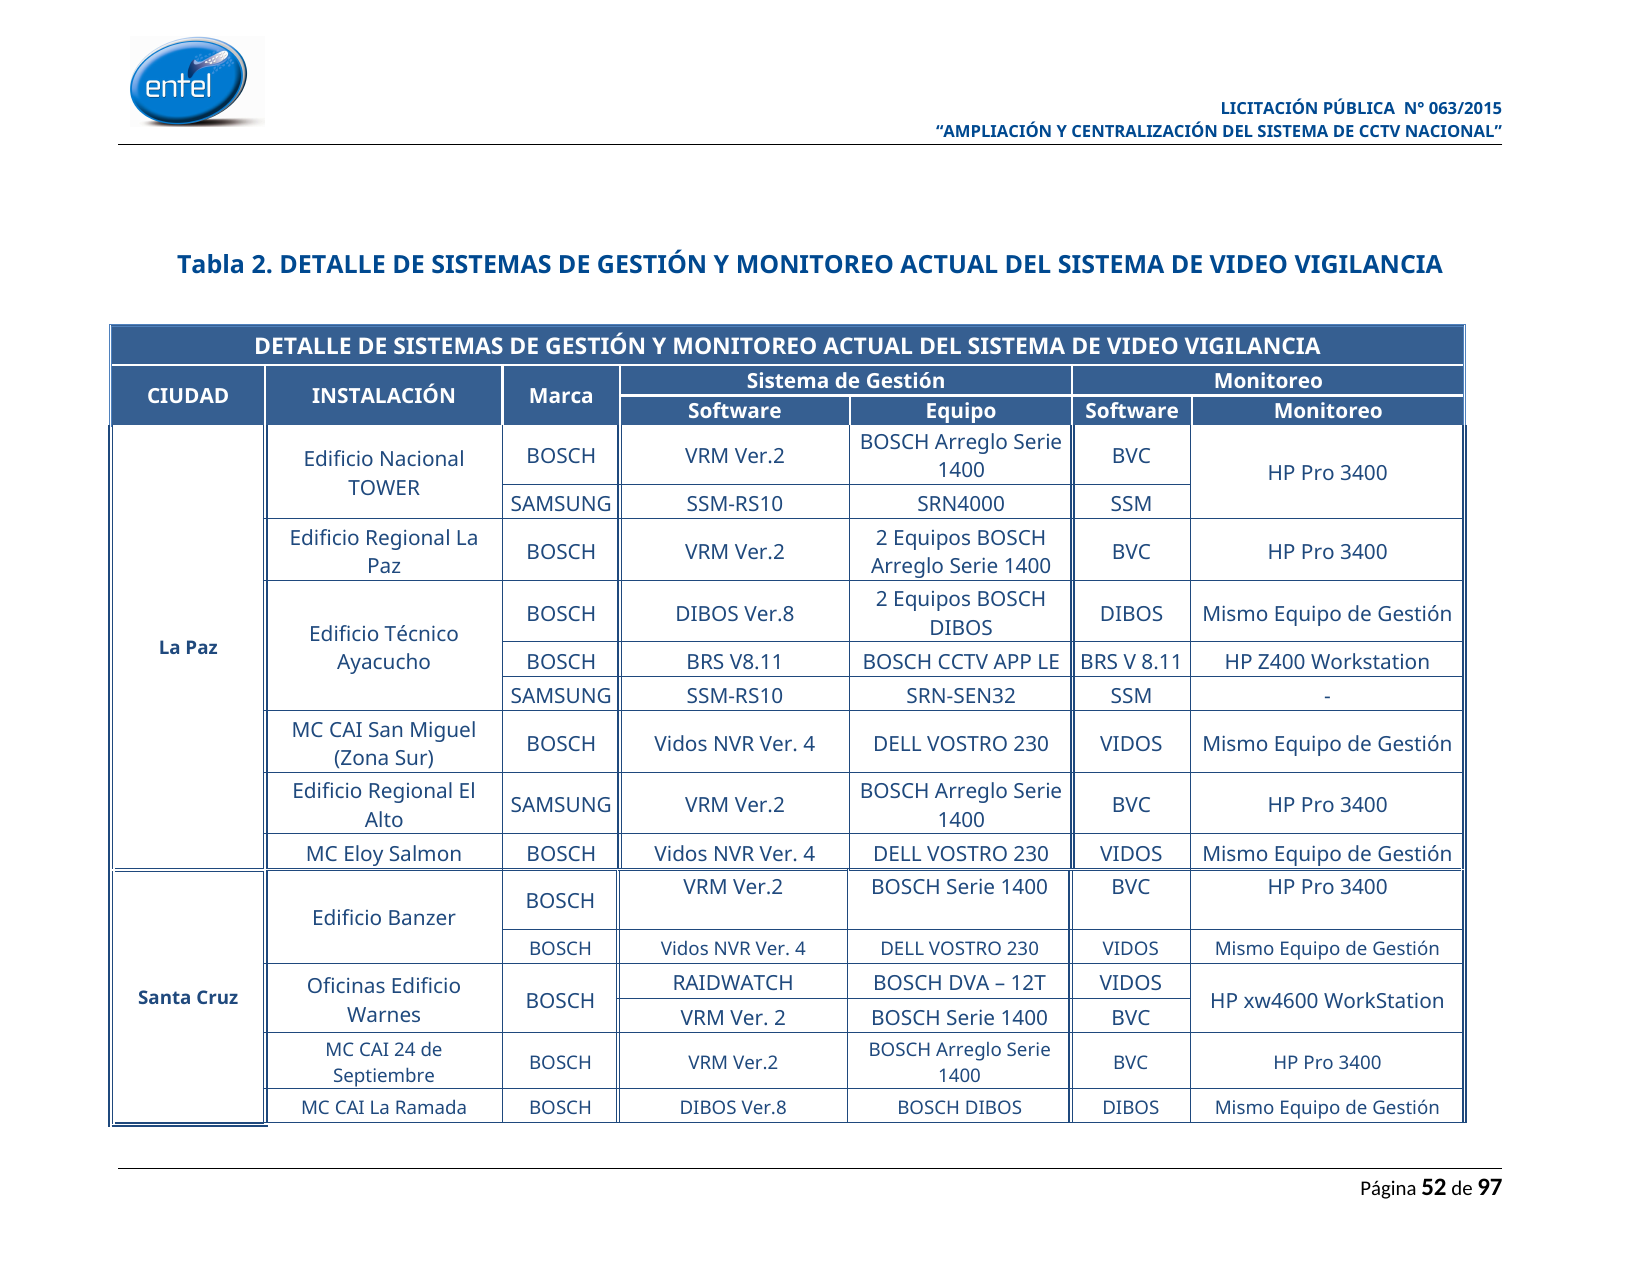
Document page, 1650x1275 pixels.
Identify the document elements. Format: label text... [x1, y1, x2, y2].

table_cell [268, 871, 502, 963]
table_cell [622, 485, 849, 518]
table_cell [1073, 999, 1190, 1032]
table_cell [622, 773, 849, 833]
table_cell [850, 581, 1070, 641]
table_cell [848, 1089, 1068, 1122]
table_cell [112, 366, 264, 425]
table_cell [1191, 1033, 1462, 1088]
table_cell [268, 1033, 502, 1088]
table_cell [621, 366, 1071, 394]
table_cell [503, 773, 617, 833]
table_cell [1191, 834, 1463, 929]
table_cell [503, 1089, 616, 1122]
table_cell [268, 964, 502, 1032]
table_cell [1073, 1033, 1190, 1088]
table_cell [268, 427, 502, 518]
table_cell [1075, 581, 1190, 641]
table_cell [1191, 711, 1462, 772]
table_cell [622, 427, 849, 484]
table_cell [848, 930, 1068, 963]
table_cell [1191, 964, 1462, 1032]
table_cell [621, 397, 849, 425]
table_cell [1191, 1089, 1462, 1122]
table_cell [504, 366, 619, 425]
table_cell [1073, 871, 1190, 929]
text Tabla 2. DETALLE DE SISTEMAS DE GESTIÓN Y MONITOREO ACTUAL DEL SISTEMA DE VIDEO VIGILANCIA [118, 247, 1502, 281]
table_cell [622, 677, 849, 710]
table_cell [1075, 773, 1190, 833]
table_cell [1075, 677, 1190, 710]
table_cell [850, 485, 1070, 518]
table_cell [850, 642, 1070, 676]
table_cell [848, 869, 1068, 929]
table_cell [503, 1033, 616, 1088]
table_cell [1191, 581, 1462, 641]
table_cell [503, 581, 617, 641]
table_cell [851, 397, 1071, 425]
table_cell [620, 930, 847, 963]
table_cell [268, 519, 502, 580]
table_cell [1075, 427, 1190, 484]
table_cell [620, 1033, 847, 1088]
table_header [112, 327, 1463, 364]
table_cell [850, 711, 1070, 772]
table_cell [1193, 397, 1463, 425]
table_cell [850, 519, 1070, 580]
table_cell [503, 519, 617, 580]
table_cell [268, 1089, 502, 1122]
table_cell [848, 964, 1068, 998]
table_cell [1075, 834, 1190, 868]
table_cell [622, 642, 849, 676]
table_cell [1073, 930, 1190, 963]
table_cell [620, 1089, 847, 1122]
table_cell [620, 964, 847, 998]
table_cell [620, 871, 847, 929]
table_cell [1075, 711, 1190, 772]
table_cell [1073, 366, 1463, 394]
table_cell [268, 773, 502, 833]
picture [129, 36, 265, 127]
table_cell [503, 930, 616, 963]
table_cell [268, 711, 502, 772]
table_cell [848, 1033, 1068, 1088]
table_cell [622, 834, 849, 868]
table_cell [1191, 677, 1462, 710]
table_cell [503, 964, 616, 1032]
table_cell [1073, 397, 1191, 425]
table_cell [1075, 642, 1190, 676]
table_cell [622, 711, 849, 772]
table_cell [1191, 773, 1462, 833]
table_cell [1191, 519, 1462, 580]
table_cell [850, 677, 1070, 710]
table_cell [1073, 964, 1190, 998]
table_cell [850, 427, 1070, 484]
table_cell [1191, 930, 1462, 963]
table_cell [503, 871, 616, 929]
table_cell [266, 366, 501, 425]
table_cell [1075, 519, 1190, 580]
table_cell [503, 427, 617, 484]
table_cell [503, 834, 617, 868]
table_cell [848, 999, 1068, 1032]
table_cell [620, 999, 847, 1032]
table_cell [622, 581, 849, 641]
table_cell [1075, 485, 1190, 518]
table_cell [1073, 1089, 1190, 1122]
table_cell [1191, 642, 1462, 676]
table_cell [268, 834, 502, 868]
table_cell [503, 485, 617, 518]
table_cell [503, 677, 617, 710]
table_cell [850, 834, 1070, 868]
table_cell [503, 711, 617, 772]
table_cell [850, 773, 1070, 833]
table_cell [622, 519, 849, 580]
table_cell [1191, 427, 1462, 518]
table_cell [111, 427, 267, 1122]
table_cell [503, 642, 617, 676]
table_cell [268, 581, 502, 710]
